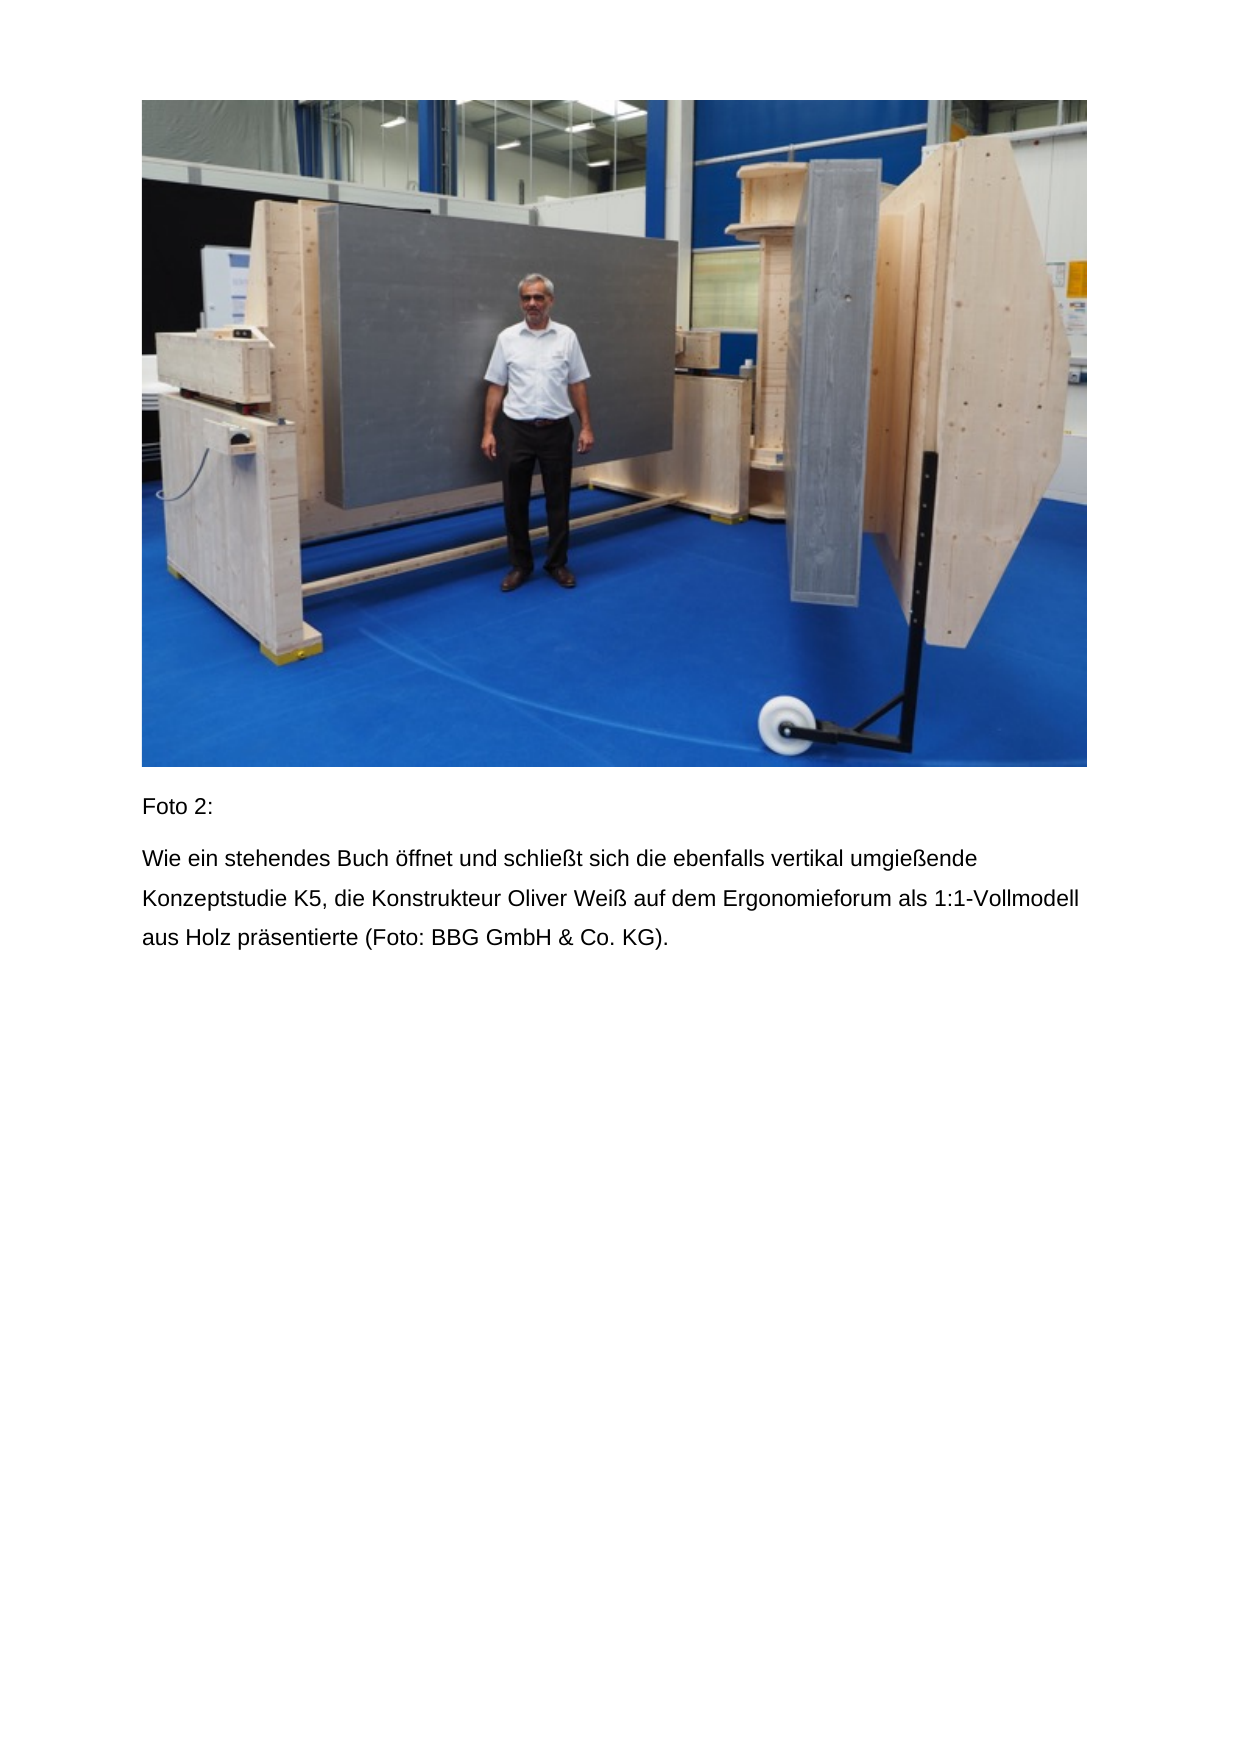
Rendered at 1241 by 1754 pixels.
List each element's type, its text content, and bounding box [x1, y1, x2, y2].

text Foto 2: [142, 793, 1110, 819]
text Wie ein stehendes Buch öffnet und schließt sich die ebenfalls vertikal umgießende Konzeptstudie K5, die Konstrukteur Oliver Weiß auf dem Ergonomieforum als 1:1-Vollmodell aus Holz präsentierte (Foto: BBG GmbH & Co. KG). [142, 845, 1110, 950]
picture [141, 100, 1087, 767]
